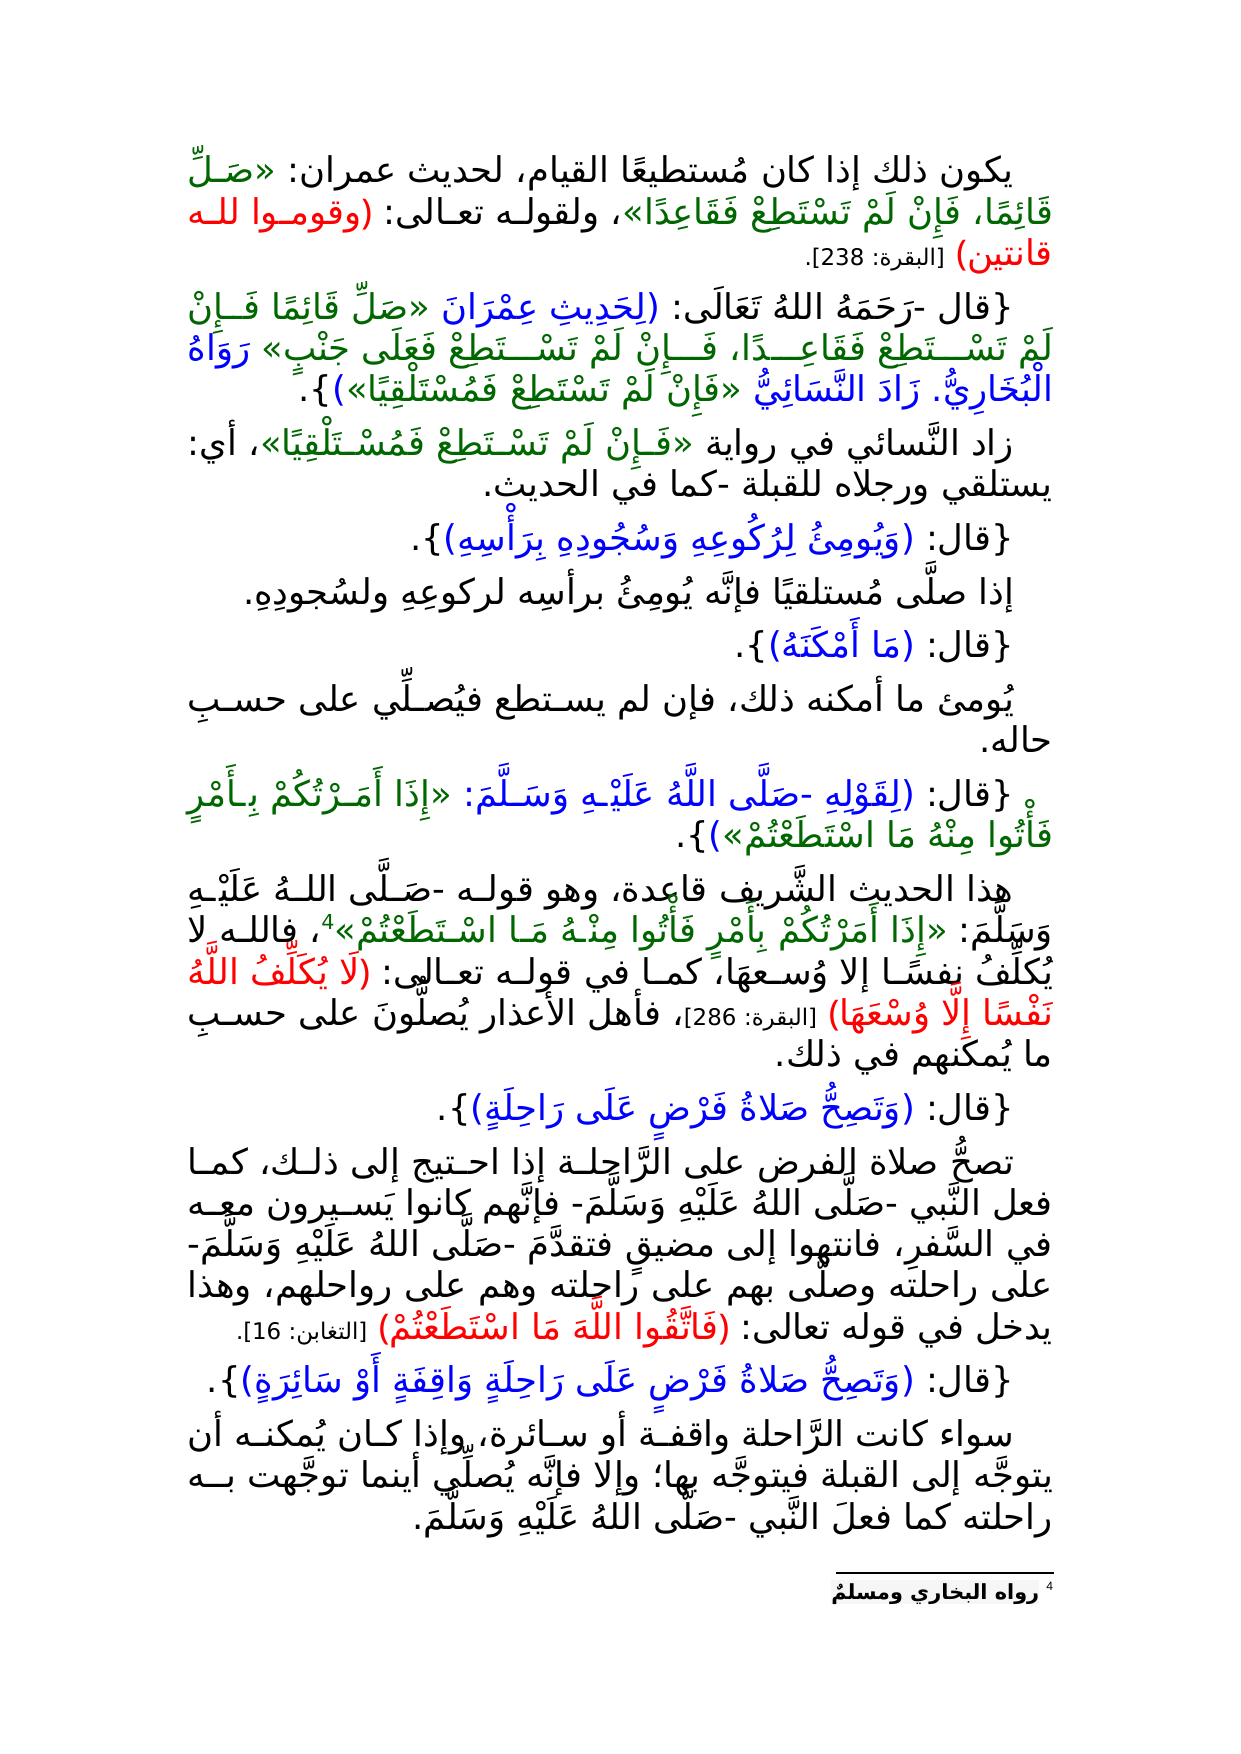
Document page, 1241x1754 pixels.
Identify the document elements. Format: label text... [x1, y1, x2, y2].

text يكون ذلك إذا كان مُستطيعًا القيام، لحديث عمران: «صَلِّ قَائِمًا، فَإِنْ لَمْ تَسْتَطِعْ فَقَاعِدًا»، ولقوله تعالى: ﴿وقوموا لله قانتين﴾ [البقرة: 238]. [187, 150, 1053, 274]
text {قال: (وَتَصِحُّ صَلاةُ فَرْضٍ عَلَى رَاحِلَةٍ وَاقِفَةٍ أَوْ سَائِرَةٍ)}. [187, 1360, 1053, 1401]
text هذا الحديث الشَّريف قاعدة، وهو قوله -صَلَّى اللهُ عَلَيْهِ وَسَلَّمَ: «إِذَا أَمَرْتُكُمْ بِأَمْرٍ فَأْتُوا مِنْهُ مَا اسْتَطَعْتُمْ»، فالله لا يُكلِّفُ نفسًا إلا وُسعهَا، كما في قوله تعالى: ﴿لَا يُكَلِّفُ اللَّهُ نَفْسًا إِلَّا وُسْعَهَا﴾ [البقرة: 286]، فأهل الأعذار يُصلُّونَ على حسبِ ما يُمكنهم في ذلك. [187, 869, 1053, 1075]
text {قال: (مَا أَمْكَنَهُ)}. [187, 625, 1053, 666]
text زاد النَّسائي في رواية «فَإِنْ لَمْ تَسْتَطِعْ فَمُسْتَلْقِيًا»، أي: يستلقي ورجلاه للقبلة -كما في الحديث. [187, 422, 1053, 505]
text يُومئ ما أمكنه ذلك، فإن لم يستطع فيُصلِّي على حسبِ حاله. [187, 679, 1053, 761]
text سواء كانت الرَّاحلة واقفة أو سائرة، وإذا كان يُمكنه أن يتوجَّه إلى القبلة فيتوجَّه بها؛ وإلا فإنَّه يُصلِّي أينما توجَّهت به راحلته كما فعلَ النَّبي -صَلَّى اللهُ عَلَيْهِ وَسَلَّمَ. [187, 1414, 1053, 1537]
text تصحُّ صلاة الفرض على الرَّاحلة إذا احتيج إلى ذلك، كما فعل النَّبي -صَلَّى اللهُ عَلَيْهِ وَسَلَّمَ- فإنَّهم كانوا يَسيرون معه في السَّفرِ، فانتهوا إلى مضيقٍ فتقدَّمَ -صَلَّى اللهُ عَلَيْهِ وَسَلَّمَ- على راحلته وصلَّى بهم على راحلته وهم على رواحلهم، وهذا يدخل في قوله تعالى: ﴿فَاتَّقُوا اللَّهَ مَا اسْتَطَعْتُمْ﴾ [التغابن: 16]. [187, 1141, 1053, 1347]
text إذا صلَّى مُستلقيًا فإنَّه يُومِئُ برأسِه لركوعِهِ ولسُجودِهِ. [187, 571, 1053, 612]
text {قال: (وَتَصِحُّ صَلاةُ فَرْضٍ عَلَى رَاحِلَةٍ)}. [187, 1087, 1053, 1129]
text {قال: (لِقَوْلِهِ -صَلَّى اللَّهُ عَلَيْهِ وَسَلَّمَ: «إِذَا أَمَرْتُكُمْ بِأَمْرٍ فَأْتُوا مِنْهُ مَا اسْتَطَعْتُمْ»)}. [187, 774, 1053, 856]
text {قال: (وَيُومِئُ لِرُكُوعِهِ وَسُجُودِهِ بِرَأْسِهِ)}. [187, 517, 1053, 559]
text {قال -رَحَمَهُ اللهُ تَعَالَى: (لِحَدِيثِ عِمْرَانَ «صَلِّ قَائِمًا فَإِنْ لَمْ تَسْتَطِعْ فَقَاعِدًا، فَإِنْ لَمْ تَسْتَطِعْ فَعَلَى جَنْبٍ» رَوَاهُ الْبُخَارِيُّ. زَادَ النَّسَائِيُّ «فَإِنْ لَمْ تَسْتَطِعْ فَمُسْتَلْقِيًا»)}. [187, 286, 1053, 410]
